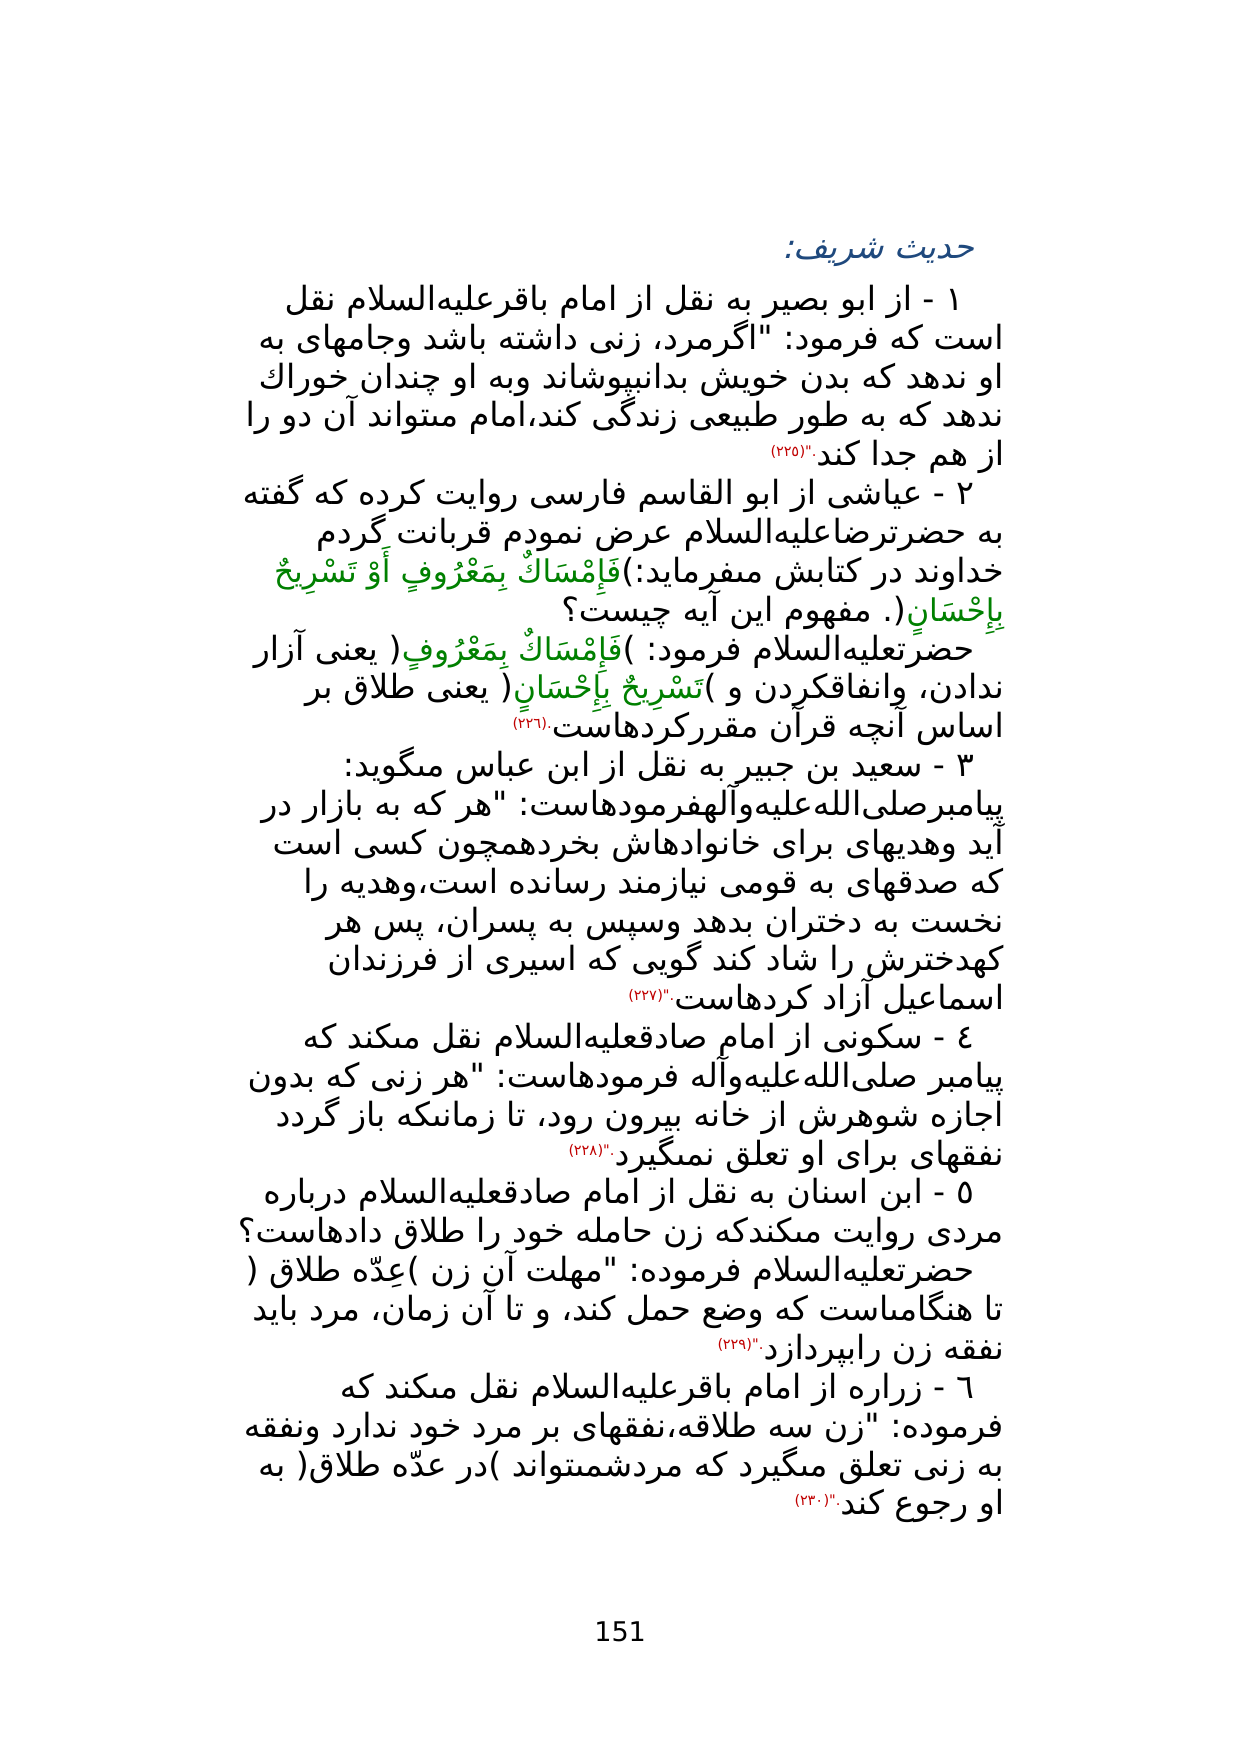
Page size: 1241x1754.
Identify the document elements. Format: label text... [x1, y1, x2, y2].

text ١ - از ابو بصير به نقل از امام باقرعليه‌السلام نقل است كه فرمود: "اگرمرد، زنى داشته باشد وجامه‏اى به او ندهد كه بدن خويش بدان‏بپوشاند وبه او چندان خوراك ندهد كه به طور طبيعى زندگى كند،امام مى‏تواند آن دو را از هم جدا كند."(٢٢٥) [236, 279, 1004, 474]
text ٥ - ابن اسنان به نقل از امام صادق‏عليه‌السلام درباره مردى روايت مى‏كندكه زن حامله خود را طلاق داده‏است؟ [236, 1173, 1004, 1251]
text ٣ - سعيد بن جبير به نقل از ابن عباس مى‏گويد: پيامبرصلى‌الله‌عليه‌وآلهفرموده‏است: "هر كه به بازار در آيد وهديه‏اى براى خانواده‏اش بخردهمچون كسى است كه صدقه‏اى به قومى نيازمند رسانده است،وهديه را نخست به دختران بدهد وسپس به پسران، پس هر كه‏دخترش را شاد كند گويى كه اسيرى از فرزندان اسماعيل آزاد كرده‏است."(٢٢٧) [236, 746, 1004, 1018]
text ٦ - زراره از امام باقرعليه‌السلام نقل مى‏كند كه فرموده: "زن سه طلاقه،نفقه‏اى بر مرد خود ندارد ونفقه به زنى تعلق مى‏گيرد كه مردش‏مى‏تواند )در عدّه طلاق( به او رجوع كند."(٢٣٠) [236, 1367, 1004, 1523]
text حضرت‏عليه‌السلام فرمود: )فَإِمْسَاكٌ بِمَعْرُوفٍ( يعنى آزار ندادن، وانفاق‏كردن و )تَسْرِيحٌ بِإِحْسَانٍ( يعنى طلاق بر اساس آنچه قرآن مقرركرده‏است.(٢٢٦) [236, 629, 1004, 746]
text ٤ - سكونى از امام صادق‏عليه‌السلام نقل مى‏كند كه پيامبر صلى‌الله‌عليه‌وآله فرموده‏است: "هر زنى كه بدون اجازه شوهرش از خانه بيرون رود، تا زمانى‏كه باز گردد نفقه‏اى براى او تعلق نمى‏گيرد."(٢٢٨) [236, 1018, 1004, 1173]
text ٢ - عياشى از ابو القاسم فارسى روايت كرده كه گفته به حضرت‏رضاعليه‌السلام عرض نمودم قربانت گردم خداوند در كتابش مى‏فرمايد:)فَإِمْسَاكٌ بِمَعْرُوفٍ أَوْ تَسْرِيحٌ بِإِحْسَانٍ(. مفهوم اين آيه چيست؟ [236, 474, 1004, 629]
text حضرت‏عليه‌السلام فرموده: "مهلت آن زن )عِدّه طلاق ( تا هنگامى‏است كه وضع حمل كند، و تا آن زمان، مرد بايد نفقه زن رابپردازد."(٢٢٩) [236, 1251, 1004, 1367]
subtitle حديث شريف: [236, 228, 1004, 267]
